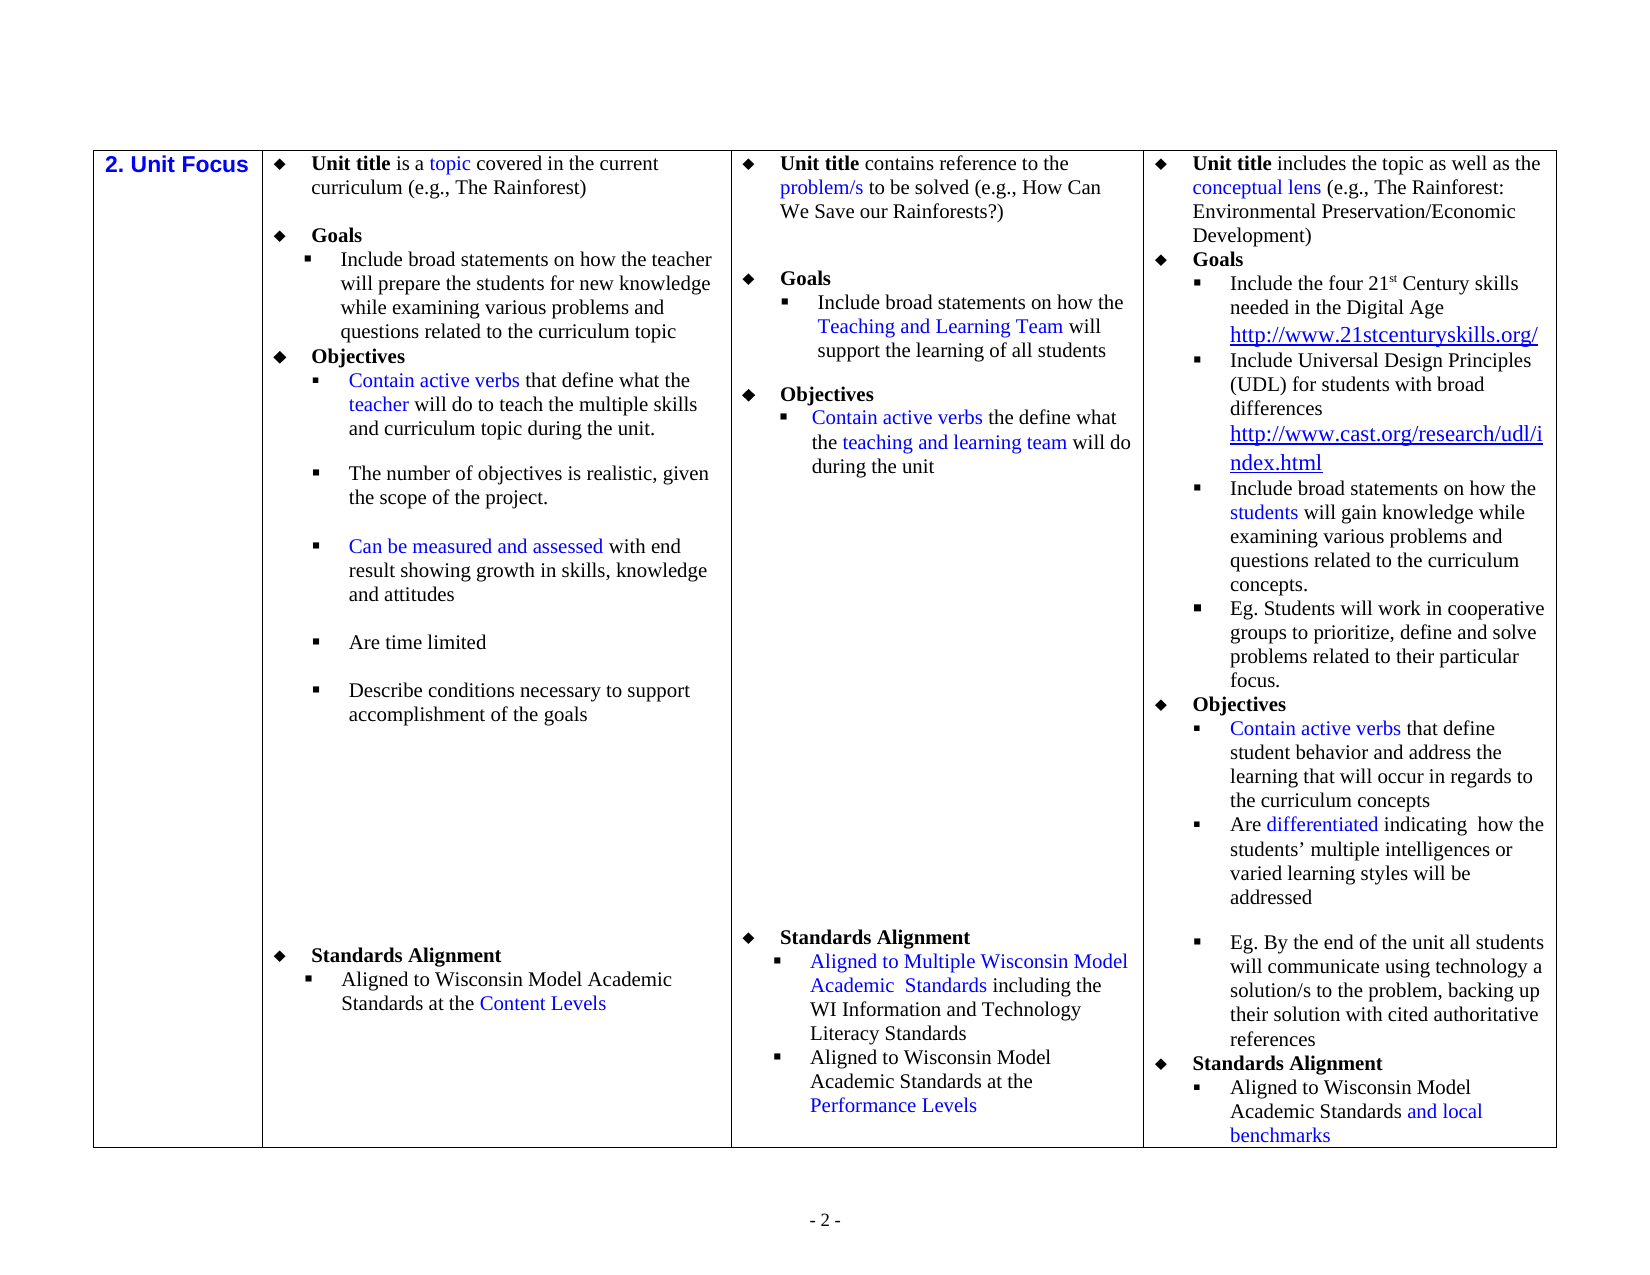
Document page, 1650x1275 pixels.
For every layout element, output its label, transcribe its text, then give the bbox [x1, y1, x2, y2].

table_cell Unit title contains reference to the problem/s to be solved (e.g., How Can We Save our Rainforests?) Goals Include broad statements on how the Teaching and Learning Team will support the learning of all students Objectives Contain active verbs the define what the teaching and learning team will do during the unit Standards Alignment Aligned to Multiple Wisconsin Model Academic Standards including the WI Information and Technology Literacy Standards Aligned to Model Academic Standards at the Performance Levels [732, 151, 1143, 1147]
table_cell 2. Unit Focus [94, 151, 262, 1147]
table_cell Unit title includes the topic as well as the conceptual lens (e.g., The Rainforest: Environmental Preservation/Economic Development) Goals Include the four 21st Century skills needed in the Digital Age http://www.21stcenturyskills.org/ Include Universal Design Principles (UDL) for students with broad differences http://www.cast.org/research/udl/index.html Include broad statements on how the students will gain knowledge while examining various problems and questions related to the curriculum concepts. Eg. Students will work in cooperative groups to prioritize, define and solve problems related to their particular focus. Objectives Contain active verbs that define student behavior and address the learning that will occur in regards to the curriculum concepts Are differentiated indicating how the students’ multiple intelligences or varied learning styles will be addressed Eg. By the end of the unit all students will communicate using technology a solution/s to the problem, backing up their solution with cited authoritative references Standards Alignment Aligned to Wisconsin Model Academic Standards and local benchmarks [1144, 151, 1556, 1147]
table_cell Unit title is a topic covered in the current curriculum (e.g., The Rainforest) Goals Include broad statements on how the teacher will prepare the students for new knowledge while examining various problems and questions related to the curriculum topic Objectives Contain active verbs that define what the teacher will do to teach the multiple skills and curriculum topic during the unit. The number of objectives is realistic, given the scope of the project. Can be measured and assessed with end result showing growth in skills, knowledge and attitudes Are time limited Describe conditions necessary to support accomplishment of the goals Standards Alignment Aligned to Model Academic Standards at the Content Levels [263, 151, 731, 1147]
